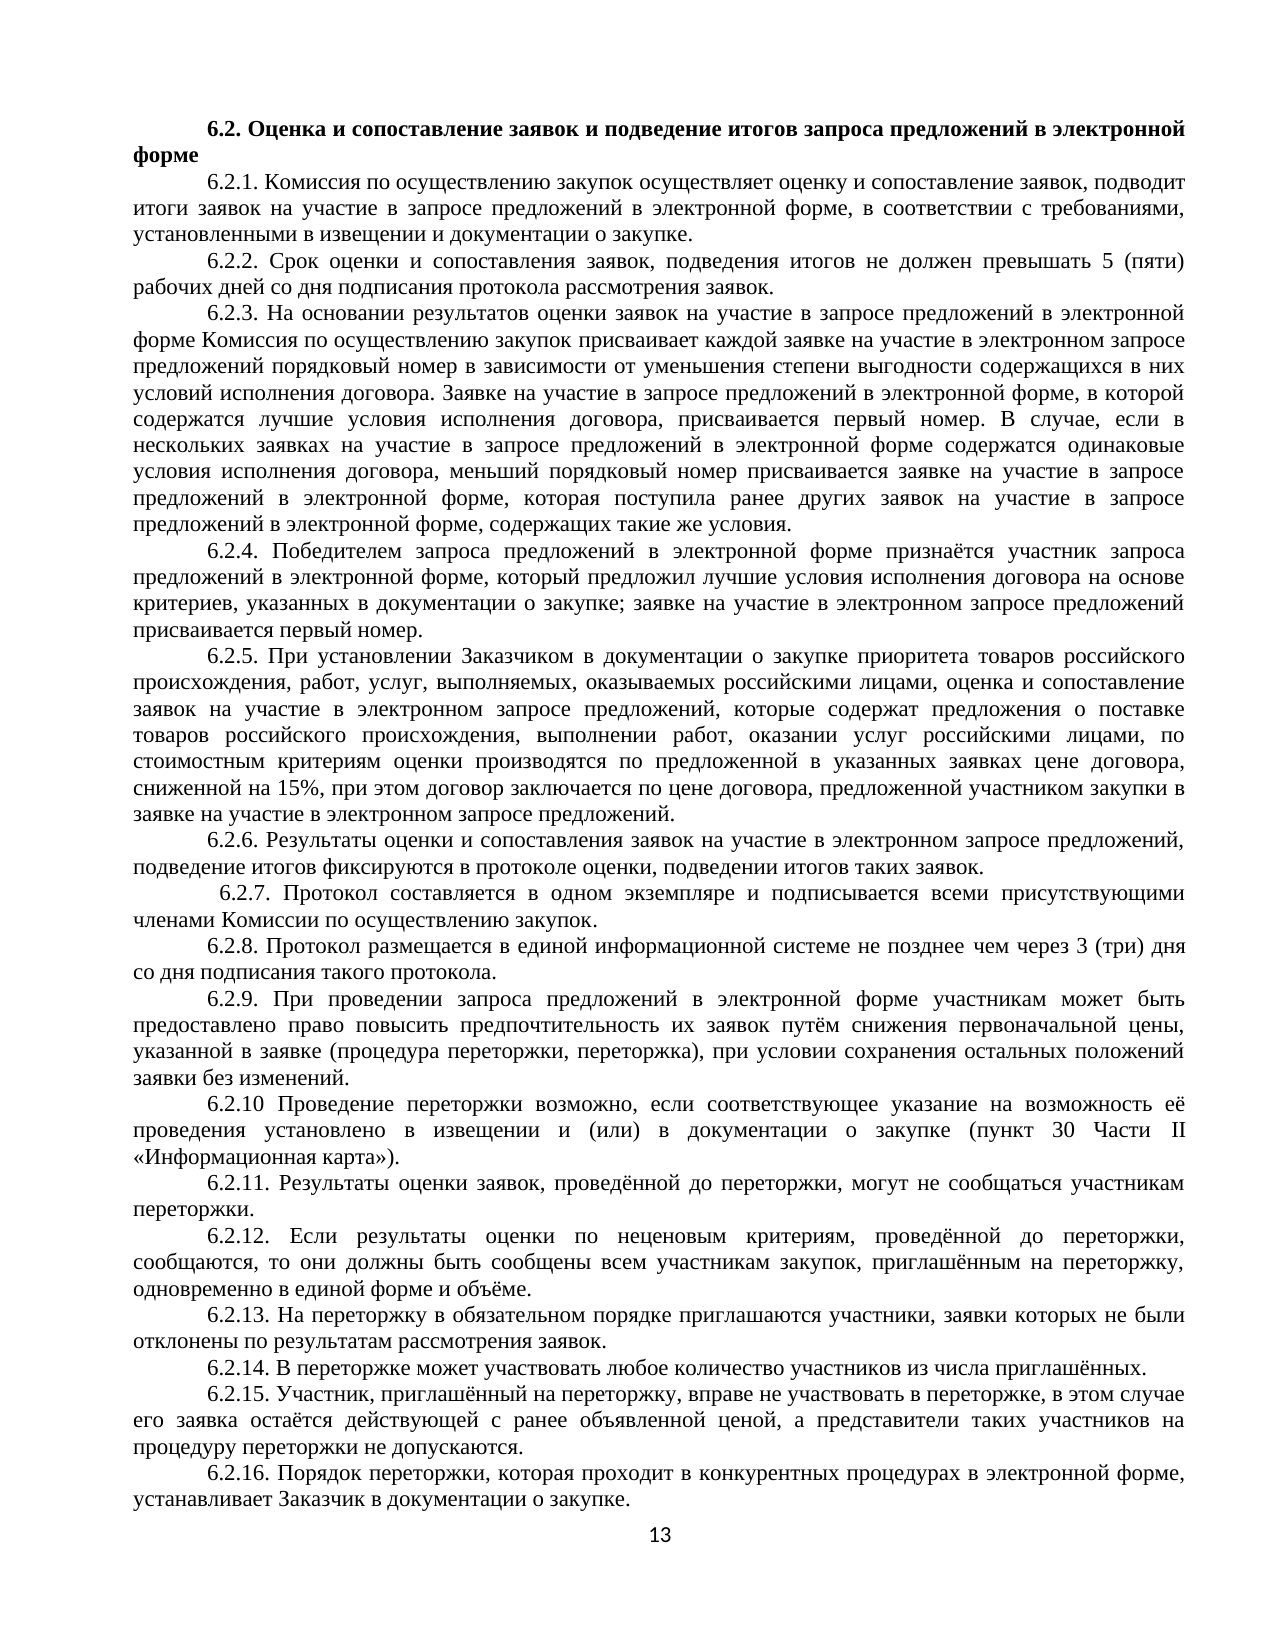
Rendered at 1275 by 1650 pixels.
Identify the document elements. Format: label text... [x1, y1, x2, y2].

text 6.2.1. Комиссия по осуществлению закупок осуществляет оценку и сопоставление заявок, подводит итоги заявок на участие в запросе предложений в электронной форме, в соответствии с требованиями, установленными в извещении и документации о закупке. [133, 168, 1186, 247]
text 6.2.7. Протокол составляется в одном экземпляре и подписывается всеми присутствующими членами Комиссии по осуществлению закупок. [133, 879, 1186, 932]
text 6.2.14. В переторжке может участвовать любое количество участников из числа приглашённых. [133, 1354, 1186, 1380]
text 6.2.15. Участник, приглашённый на переторжку, вправе не участвовать в переторжке, в этом случае его заявка остаётся действующей с ранее объявленной ценой, а представители таких участников на процедуру переторжки не допускаются. [133, 1380, 1186, 1459]
text 6.2.8. Протокол размещается в единой информационной системе не позднее чем через 3 (три) дня со дня подписания такого протокола. [133, 932, 1186, 985]
text 6.2. Оценка и сопоставление заявок и подведение итогов запроса предложений в электронной форме [133, 115, 1186, 168]
text 6.2.13. На переторжку в обязательном порядке приглашаются участники, заявки которых не были отклонены по результатам рассмотрения заявок. [133, 1301, 1186, 1354]
text 6.2.5. При установлении Заказчиком в документации о закупке приоритета товаров российского происхождения, работ, услуг, выполняемых, оказываемых российскими лицами, оценка и сопоставление заявок на участие в электронном запросе предложений, которые содержат предложения о поставке товаров российского происхождения, выполнении работ, оказании услуг российскими лицами, по стоимостным критериям оценки производятся по предложенной в указанных заявках цене договора, сниженной на 15%, при этом договор заключается по цене договора, предложенной участником закупки в заявке на участие в электронном запросе предложений. [133, 642, 1186, 827]
text 6.2.16. Порядок переторжки, которая проходит в конкурентных процедурах в электронной форме, устанавливает Заказчик в документации о закупке. [133, 1459, 1186, 1512]
text 6.2.12. Если результаты оценки по неценовым критериям, проведённой до переторжки, сообщаются, то они должны быть сообщены всем участникам закупок, приглашённым на переторжку, одновременно в единой форме и объёме. [133, 1222, 1186, 1301]
text 6.2.9. При проведении запроса предложений в электронной форме участникам может быть предоставлено право повысить предпочтительность их заявок путём снижения первоначальной цены, указанной в заявке (процедура переторжки, переторжка), при условии сохранения остальных положений заявки без изменений. [133, 985, 1186, 1090]
text 6.2.10 Проведение переторжки возможно, если соответствующее указание на возможность её проведения установлено в извещении и (или) в документации о закупке (пункт 30 Части II «Информационная карта»). [133, 1090, 1186, 1169]
text 6.2.4. Победителем запроса предложений в электронной форме признаётся участник запроса предложений в электронной форме, который предложил лучшие условия исполнения договора на основе критериев, указанных в документации о закупке; заявке на участие в электронном запросе предложений присваивается первый номер. [133, 537, 1186, 642]
text 6.2.11. Результаты оценки заявок, проведённой до переторжки, могут не сообщаться участникам переторжки. [133, 1169, 1186, 1222]
text 6.2.6. Результаты оценки и сопоставления заявок на участие в электронном запросе предложений, подведение итогов фиксируются в протоколе оценки, подведении итогов таких заявок. [133, 827, 1186, 879]
text 6.2.2. Срок оценки и сопоставления заявок, подведения итогов не должен превышать 5 (пяти) рабочих дней со дня подписания протокола рассмотрения заявок. [133, 247, 1186, 299]
text 6.2.3. На основании результатов оценки заявок на участие в запросе предложений в электронной форме Комиссия по осуществлению закупок присваивает каждой заявке на участие в электронном запросе предложений порядковый номер в зависимости от уменьшения степени выгодности содержащихся в них условий исполнения договора. Заявке на участие в запросе предложений в электронной форме, в которой содержатся лучшие условия исполнения договора, присваивается первый номер. В случае, если в нескольких заявках на участие в запросе предложений в электронной форме содержатся одинаковые условия исполнения договора, меньший порядковый номер присваивается заявке на участие в запросе предложений в электронной форме, которая поступила ранее других заявок на участие в запросе предложений в электронной форме, содержащих такие же условия. [133, 299, 1186, 537]
